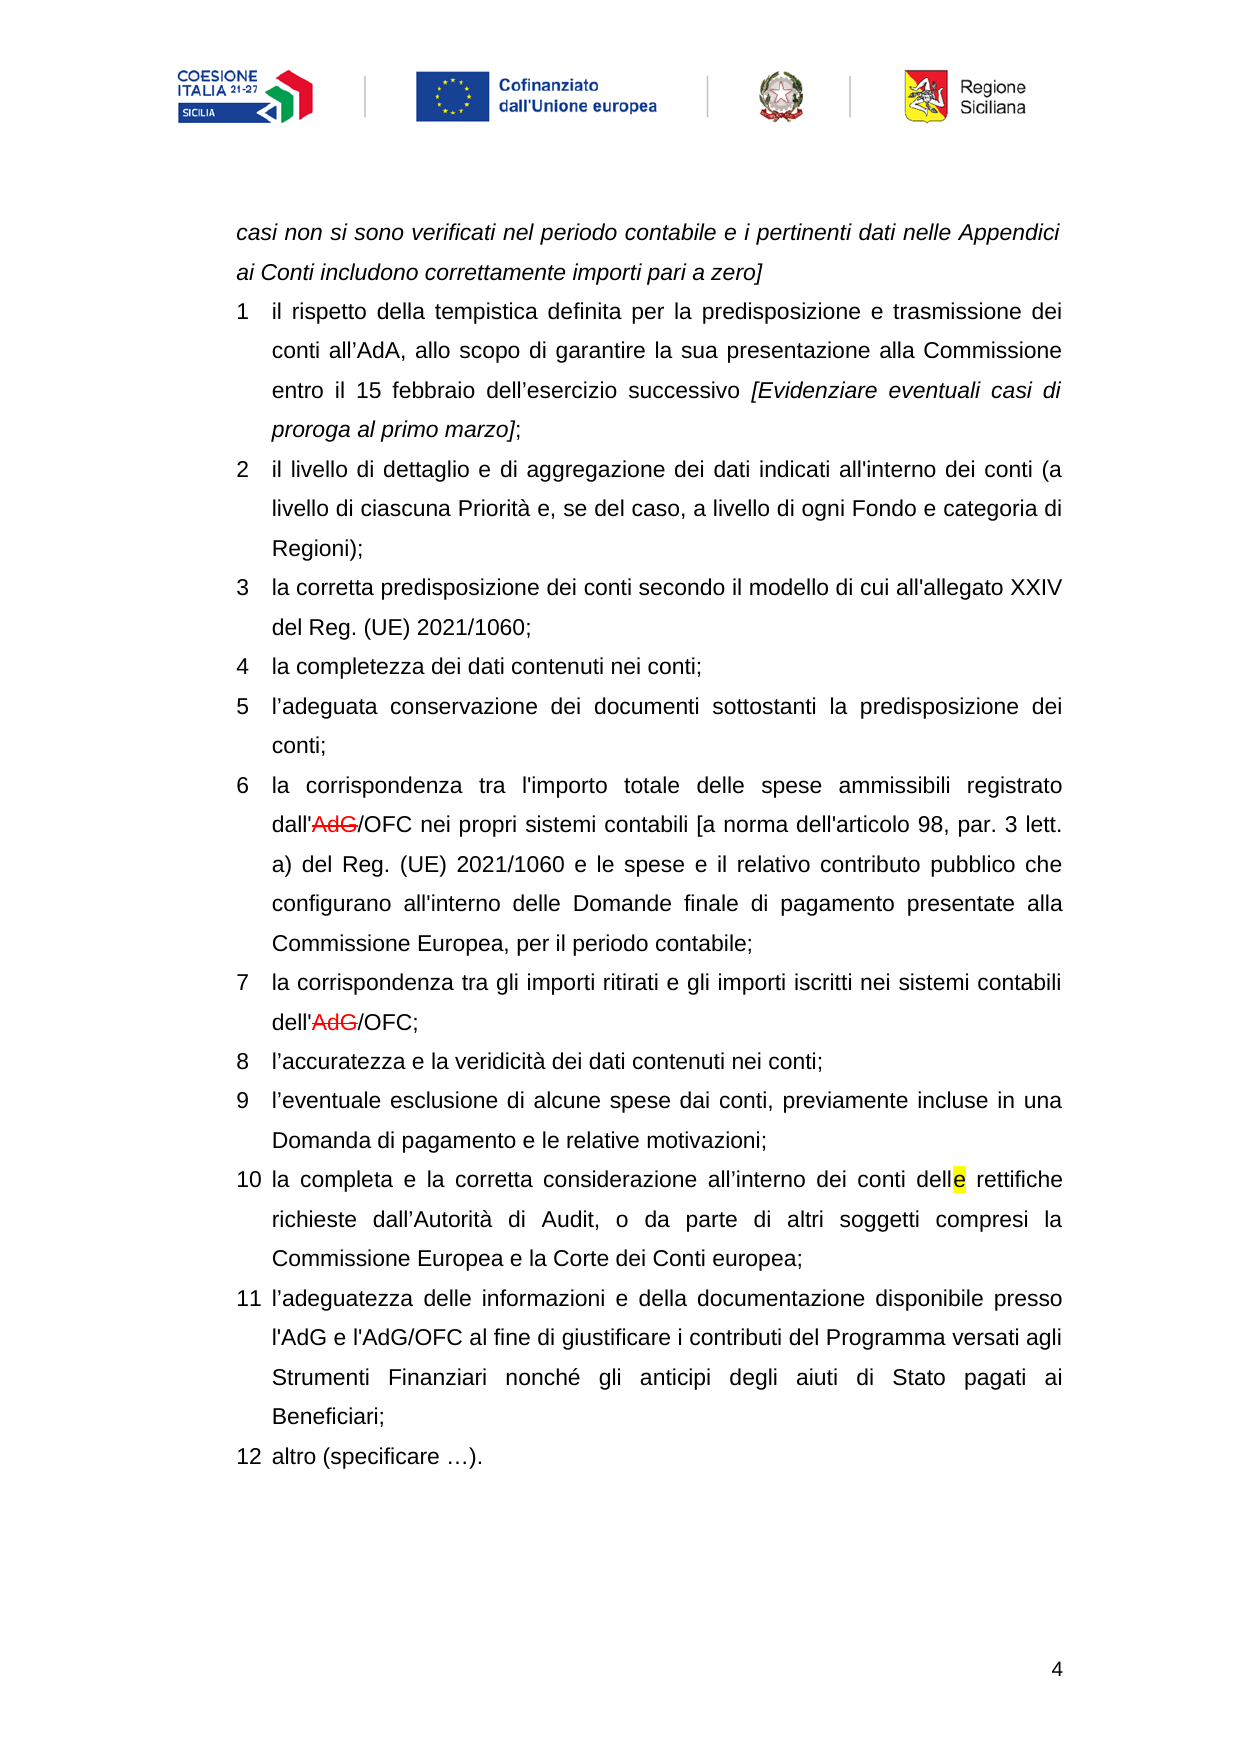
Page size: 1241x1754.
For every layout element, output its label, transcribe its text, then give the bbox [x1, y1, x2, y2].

list l’accuratezza e la veridicità dei dati contenuti nei conti; [236, 1048, 1063, 1074]
list la completezza dei dati contenuti nei conti; [236, 653, 1063, 679]
list l’eventuale esclusione di alcune spese dai conti, previamente incluse in una Domanda di pagamento e le relative motivazioni; [236, 1087, 1063, 1153]
list la corrispondenza tra l'importo totale delle spese ammissibili registrato dall'AdG/OFC nei propri sistemi contabili [a norma dell'articolo 98, par. 3 lett. a) del Reg. (UE) 2021/1060 e le spese e il relativo contributo pubblico che configurano all'interno delle Domande finale di pagamento presentate alla Commissione Europea, per il periodo contabile; [236, 772, 1063, 956]
list l’adeguata conservazione dei documenti sottostanti la predisposizione dei conti; [236, 693, 1063, 758]
list il rispetto della tempistica definita per la predisposizione e trasmissione dei conti all’AdA, allo scopo di garantire la sua presentazione alla Commissione entro il 15 febbraio dell’esercizio successivo [Evidenziare eventuali casi di proroga al primo marzo]; [236, 298, 1063, 443]
list la completa e la corretta considerazione all’interno dei conti delle rettifiche richieste dall’Autorità di Audit, o da parte di altri soggetti compresi la Commissione Europea e la Corte dei Conti europea; [236, 1166, 1063, 1272]
list la corretta predisposizione dei conti secondo il modello di cui all'allegato XXIV del Reg. (UE) 2021/1060; [236, 574, 1063, 640]
list la corrispondenza tra gli importi ritirati e gli importi iscritti nei sistemi contabili dell'AdG/OFC; [236, 969, 1063, 1035]
list l’adeguatezza delle informazioni e della documentazione disponibile presso l'AdG e l'AdG/OFC al fine di giustificare i contributi del Programma versati agli Strumenti Finanziari nonché gli anticipi degli aiuti di Stato pagati ai Beneficiari; [236, 1285, 1063, 1430]
picture [177, 44, 1064, 149]
list il livello di dettaglio e di aggregazione dei dati indicati all'interno dei conti (a livello di ciascuna Priorità e, se del caso, a livello di ogni Fondo e categoria di Regioni); [236, 456, 1063, 561]
list altro (specificare …). [236, 1443, 1063, 1469]
